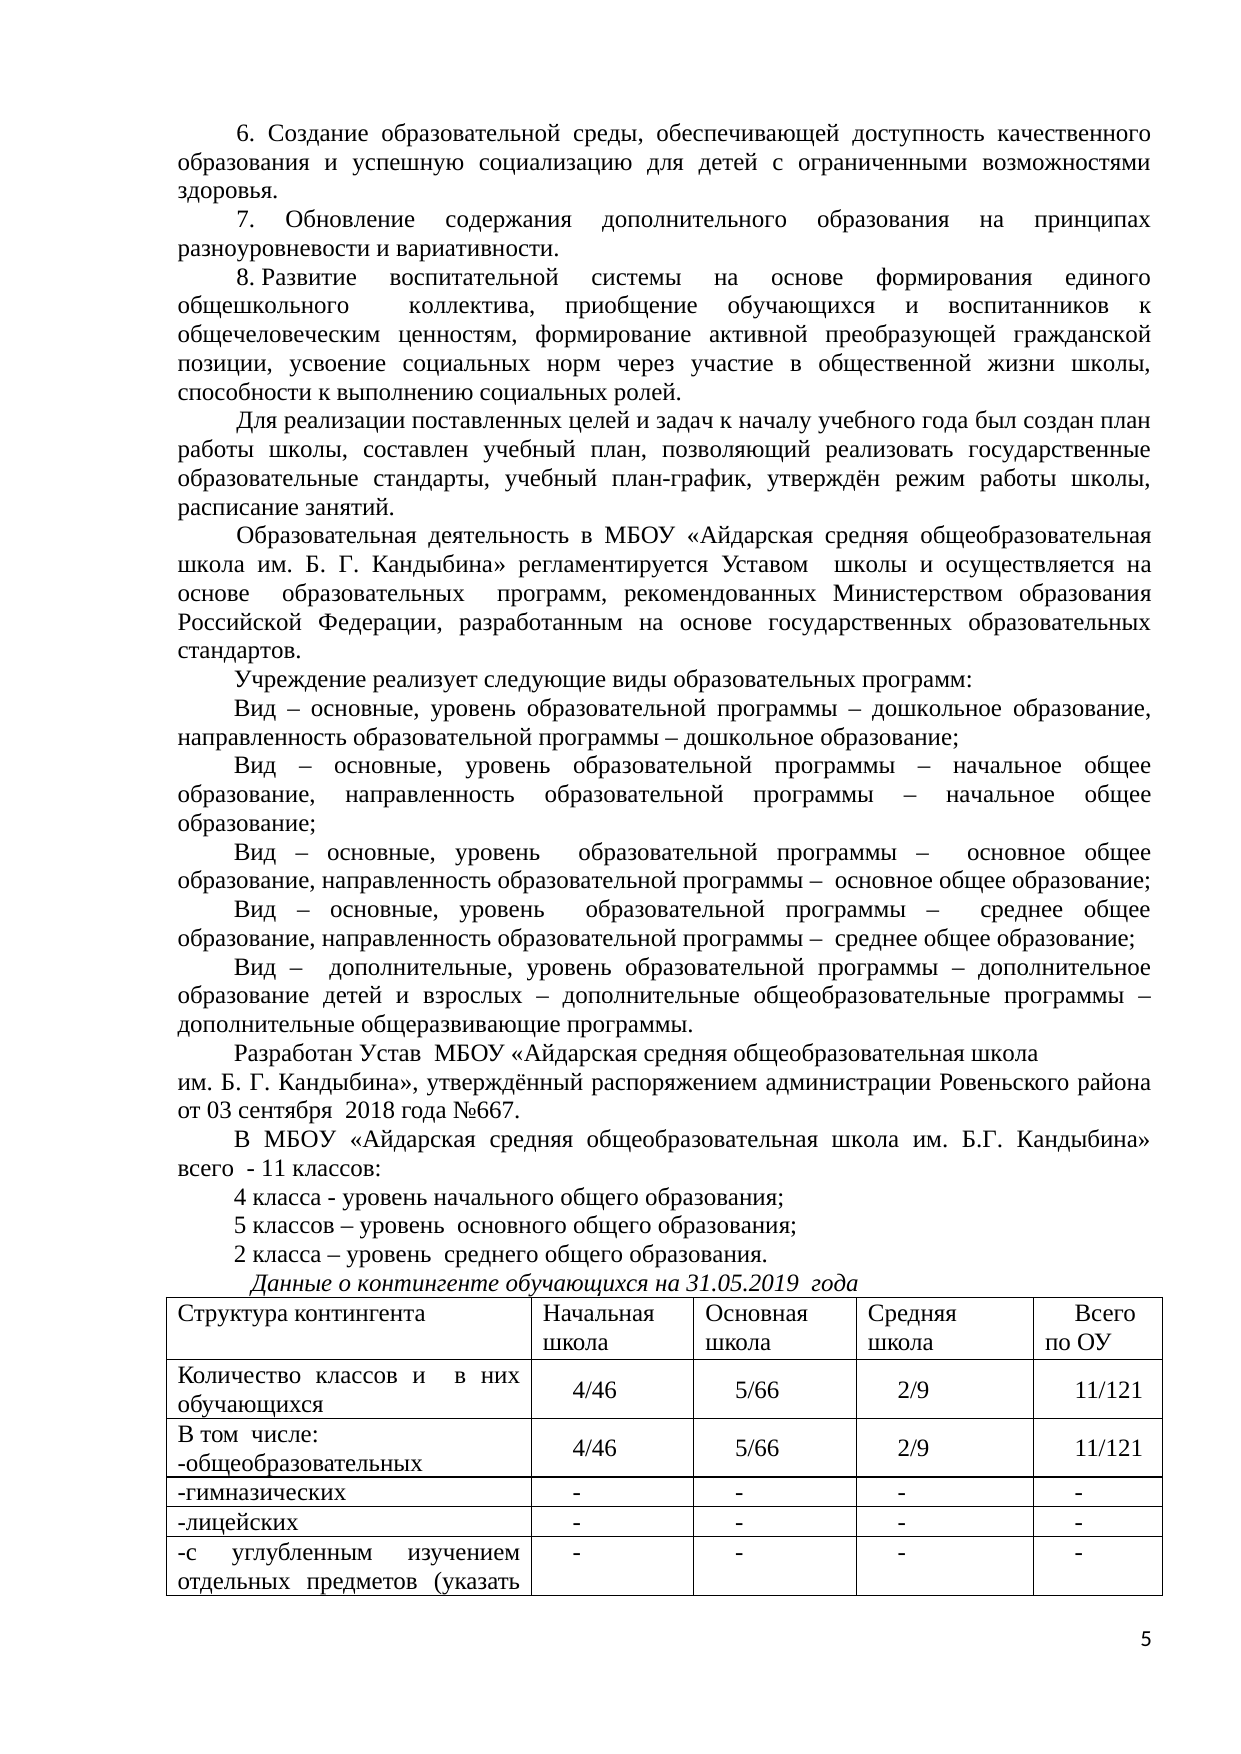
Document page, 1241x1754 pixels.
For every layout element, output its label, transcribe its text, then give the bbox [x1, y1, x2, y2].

table_cell Количество классов и в них обучающихся [167, 1360, 531, 1418]
text Учреждение реализует следующие виды образовательных программ: [177, 664, 1152, 693]
table_cell - [857, 1507, 1033, 1536]
text Для реализации поставленных целей и задач к началу учебного года был создан план работы школы, составлен учебный план, позволяющий реализовать государственные образовательные стандарты, учебный план-график, утверждён режим работы школы, расписание занятий. [177, 406, 1152, 521]
text 8. Развитие воспитательной системы на основе формирования единого общешкольного коллектива, приобщение обучающихся и воспитанников к общечеловеческим ценностям, формирование активной преобразующей гражданской позиции, усвоение социальных норм через участие в общественной жизни школы, способности к выполнению социальных ролей. [177, 262, 1152, 406]
table_cell -лицейских [167, 1507, 531, 1536]
text Данные о контингенте обучающихся на 31.05.2019 года [177, 1268, 1152, 1297]
table_cell 5/66 [694, 1419, 856, 1476]
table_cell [167, 1537, 531, 1594]
table_cell 4/46 [532, 1360, 693, 1418]
table_header Всего по ОУ [1034, 1298, 1162, 1359]
text В МБОУ «Айдарская средняя общеобразовательная школа им. Б.Г. Кандыбина» всего - 11 классов: [177, 1124, 1152, 1182]
table_cell - [532, 1537, 693, 1594]
table_cell - [857, 1478, 1033, 1506]
table_cell В том числе: -общеобразовательных [167, 1419, 531, 1476]
table_cell - [1034, 1537, 1162, 1594]
text Вид – дополнительные, уровень образовательной программы – дополнительное образование детей и взрослых – дополнительные общеобразовательные программы – дополнительные общеразвивающие программы. [177, 952, 1152, 1038]
text Вид – основные, уровень образовательной программы – дошкольное образование, направленность образовательной программы – дошкольное образование; [177, 693, 1152, 751]
table_cell 2/9 [857, 1419, 1033, 1476]
table_cell - [1034, 1507, 1162, 1536]
text 7. Обновление содержания дополнительного образования на принципах разноуровневости и вариативности. [177, 204, 1152, 262]
text Разработан Устав МБОУ «Айдарская средняя общеобразовательная школа [177, 1038, 1152, 1067]
table_cell - [857, 1537, 1033, 1594]
table_cell 11/121 [1034, 1360, 1162, 1418]
table_cell 11/121 [1034, 1419, 1162, 1476]
text Вид – основные, уровень образовательной программы – среднее общее образование, направленность образовательной программы – среднее общее образование; [177, 894, 1152, 952]
text Образовательная деятельность в МБОУ «Айдарская средняя общеобразовательная школа им. Б. Г. Кандыбина» регламентируется Уставом школы и осуществляется на основе образовательных программ, рекомендованных Министерством образования Российской Федерации, разработанным на основе государственных образовательных стандартов. [177, 521, 1152, 664]
table_cell - [694, 1537, 856, 1594]
table_cell 4/46 [532, 1419, 693, 1476]
table_cell 5/66 [694, 1360, 856, 1418]
table_header Начальная школа [532, 1298, 693, 1359]
table_cell - [1034, 1478, 1162, 1506]
text им. Б. Г. Кандыбина», утверждённый распоряжением администрации Ровеньского района от 03 сентября 2018 года №667. [177, 1067, 1152, 1124]
table_header Основная школа [694, 1298, 856, 1359]
table_cell - [694, 1478, 856, 1506]
text Вид – основные, уровень образовательной программы – начальное общее образование, направленность образовательной программы – начальное общее образование; [177, 751, 1152, 837]
table_cell 2/9 [857, 1360, 1033, 1418]
table_cell - [532, 1478, 693, 1506]
text Вид – основные, уровень образовательной программы – основное общее образование, направленность образовательной программы – основное общее образование; [177, 837, 1152, 894]
table_cell - [532, 1507, 693, 1536]
text 6. Создание образовательной среды, обеспечивающей доступность качественного образования и успешную социализацию для детей с ограниченными возможностями здоровья. [177, 118, 1152, 204]
text 5 классов – уровень основного общего образования; [177, 1211, 1152, 1239]
text 4 класса - уровень начального общего образования; [177, 1182, 1152, 1211]
table_cell - [694, 1507, 856, 1536]
table_header Структура контингента [167, 1298, 531, 1359]
table_cell -гимназических [167, 1478, 531, 1506]
text 2 класса – уровень среднего общего образования. [177, 1239, 1152, 1268]
table_header Средняя школа [857, 1298, 1033, 1359]
